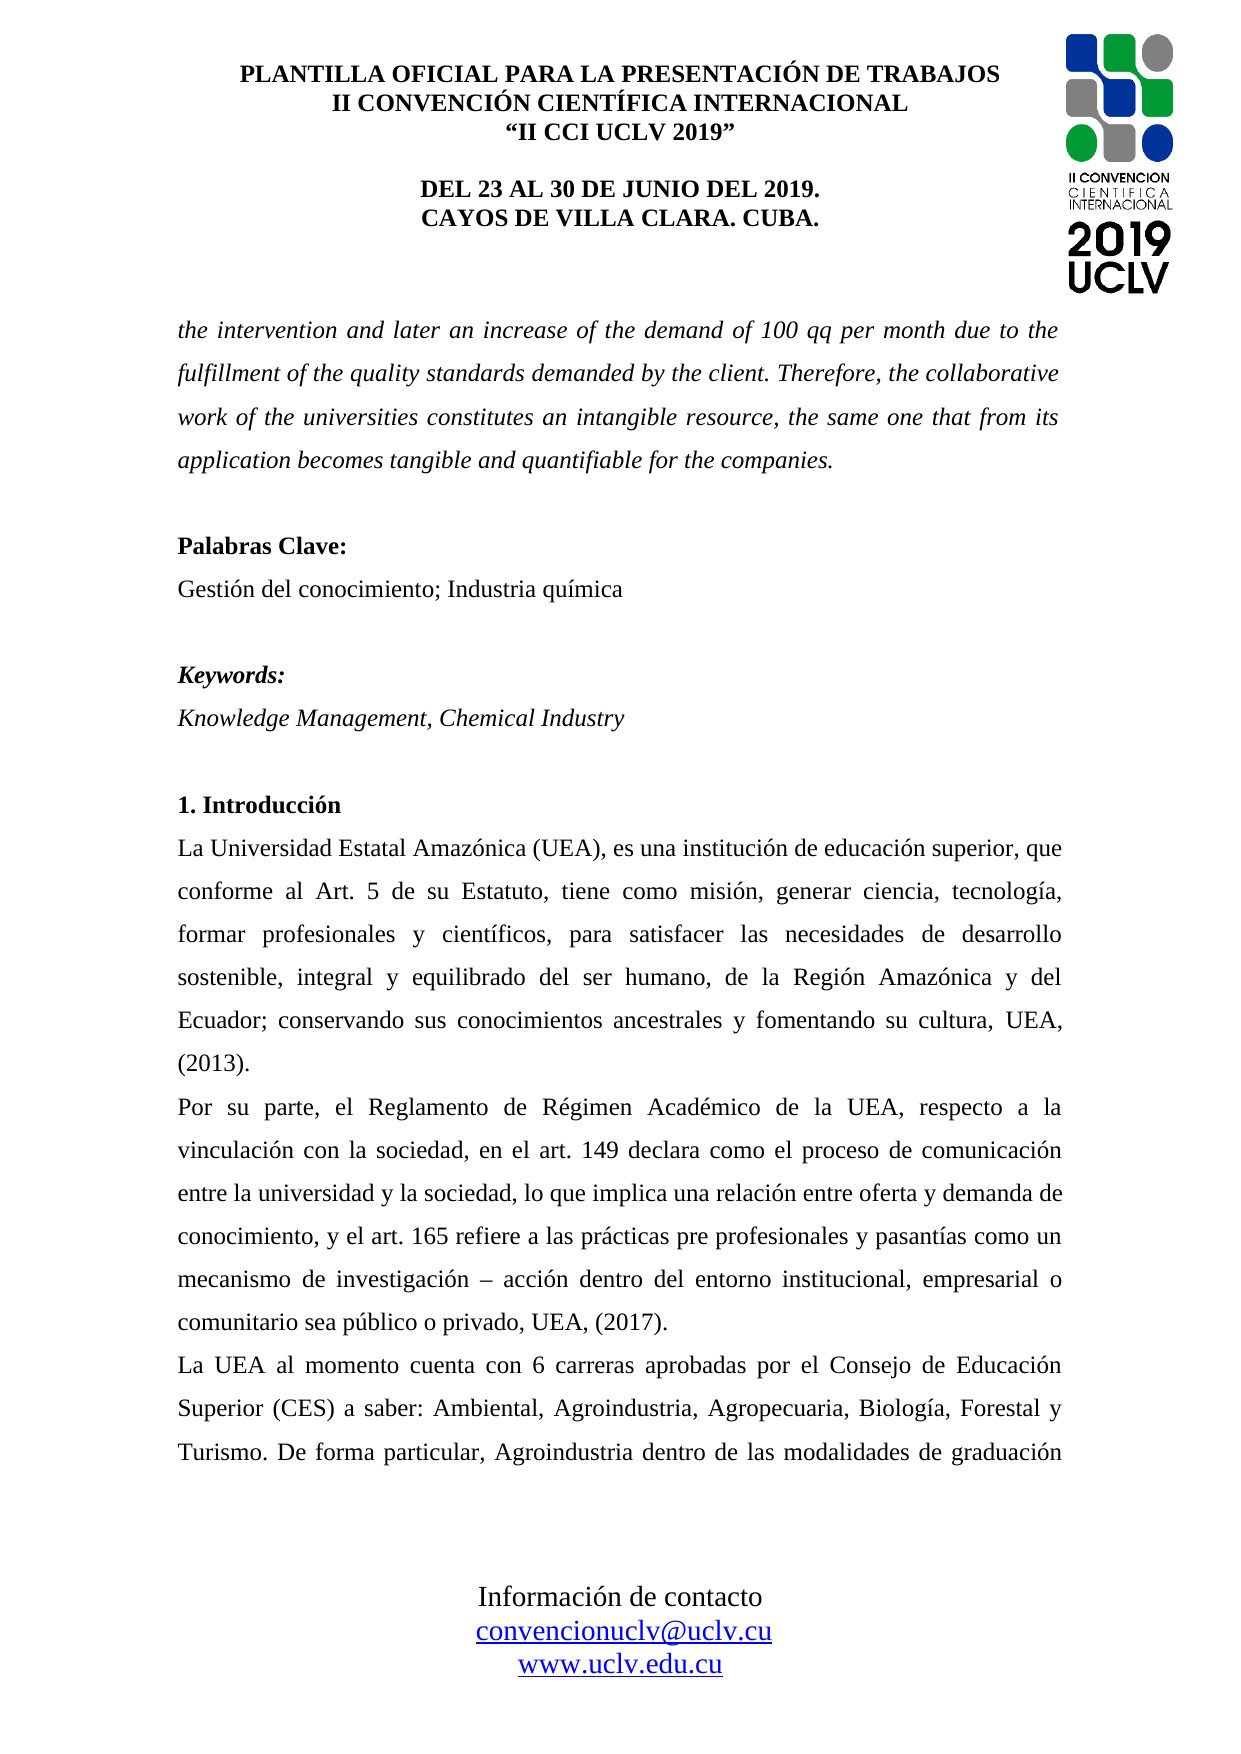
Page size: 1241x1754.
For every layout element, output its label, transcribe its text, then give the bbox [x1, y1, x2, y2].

text La Universidad Estatal Amazónica (UEA), es una institución de educación superior, que conforme al Art. 5 de su Estatuto, tiene como misión, generar ciencia, tecnología, formar profesionales y científicos, para satisfacer las necesidades de desarrollo sostenible, integral y equilibrado del ser humano, de la Región Amazónica y del Ecuador; conservando sus conocimientos ancestrales y fomentando su cultura, UEA, (2013). [177, 833, 1063, 1077]
picture [1061, 31, 1182, 303]
text Keywords: [177, 660, 1063, 689]
text 1. Introducción [177, 790, 1063, 818]
text Gestión del conocimiento; Industria química [177, 574, 1063, 603]
text Knowledge Management, Chemical Industry [177, 703, 1063, 732]
text Por su parte, el Reglamento de Régimen Académico de la UEA, respecto a la vinculación con la sociedad, en el art. 149 declara como el proceso de comunicación entre la universidad y la sociedad, lo que implica una relación entre oferta y demanda de conocimiento, y el art. 165 refiere a las prácticas pre profesionales y pasantías como un mecanismo de investigación – acción dentro del entorno institucional, empresarial o comunitario sea público o privado, UEA, (2017). [177, 1092, 1063, 1336]
text Palabras Clave: [177, 531, 1063, 560]
